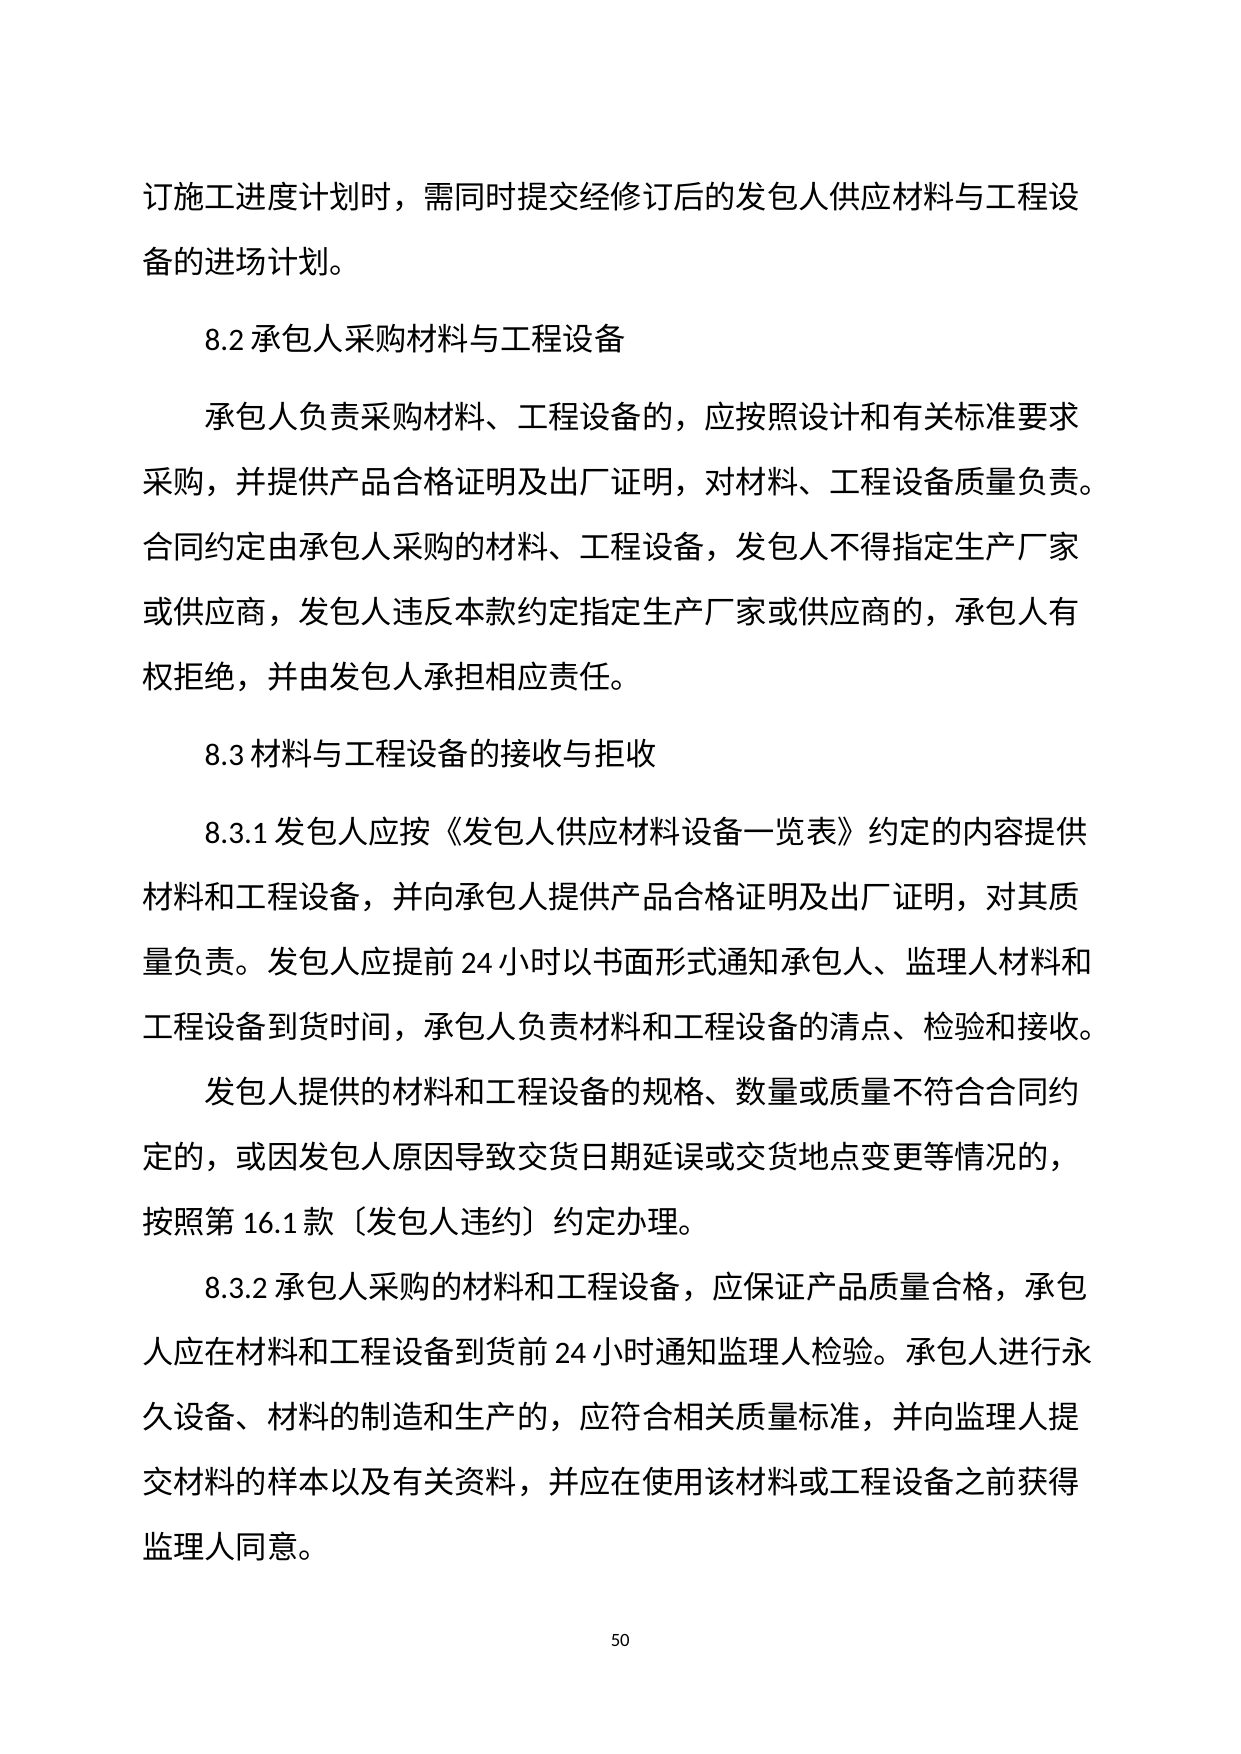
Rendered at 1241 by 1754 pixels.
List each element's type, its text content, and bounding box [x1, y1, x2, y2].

text 8.3.1 发包人应按《发包人供应材料设备一览表》约定的内容提供材料和工程设备，并向承包人提供产品合格证明及出厂证明，对其质量负责。发包人应提前24小时以书面形式通知承包人、监理人材料和工程设备到货时间，承包人负责材料和工程设备的清点、检验和接收。 [142, 797, 1098, 1057]
text 8.3.2 承包人采购的材料和工程设备，应保证产品质量合格，承包人应在材料和工程设备到货前24小时通知监理人检验。承包人进行永久设备、材料的制造和生产的，应符合相关质量标准，并向监理人提交材料的样本以及有关资料，并应在使用该材料或工程设备之前获得监理人同意。 [142, 1252, 1098, 1577]
text 发包人提供的材料和工程设备的规格、数量或质量不符合合同约定的，或因发包人原因导致交货日期延误或交货地点变更等情况的，按照第16.1款〔发包人违约〕约定办理。 [142, 1057, 1098, 1252]
subtitle 8.2承包人采购材料与工程设备 [142, 304, 1098, 369]
subtitle 8.3材料与工程设备的接收与拒收 [142, 719, 1098, 784]
text 承包人负责采购材料、工程设备的，应按照设计和有关标准要求采购，并提供产品合格证明及出厂证明，对材料、工程设备质量负责。合同约定由承包人采购的材料、工程设备，发包人不得指定生产厂家或供应商，发包人违反本款约定指定生产厂家或供应商的，承包人有权拒绝，并由发包人承担相应责任。 [142, 382, 1098, 707]
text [142, 162, 1098, 292]
